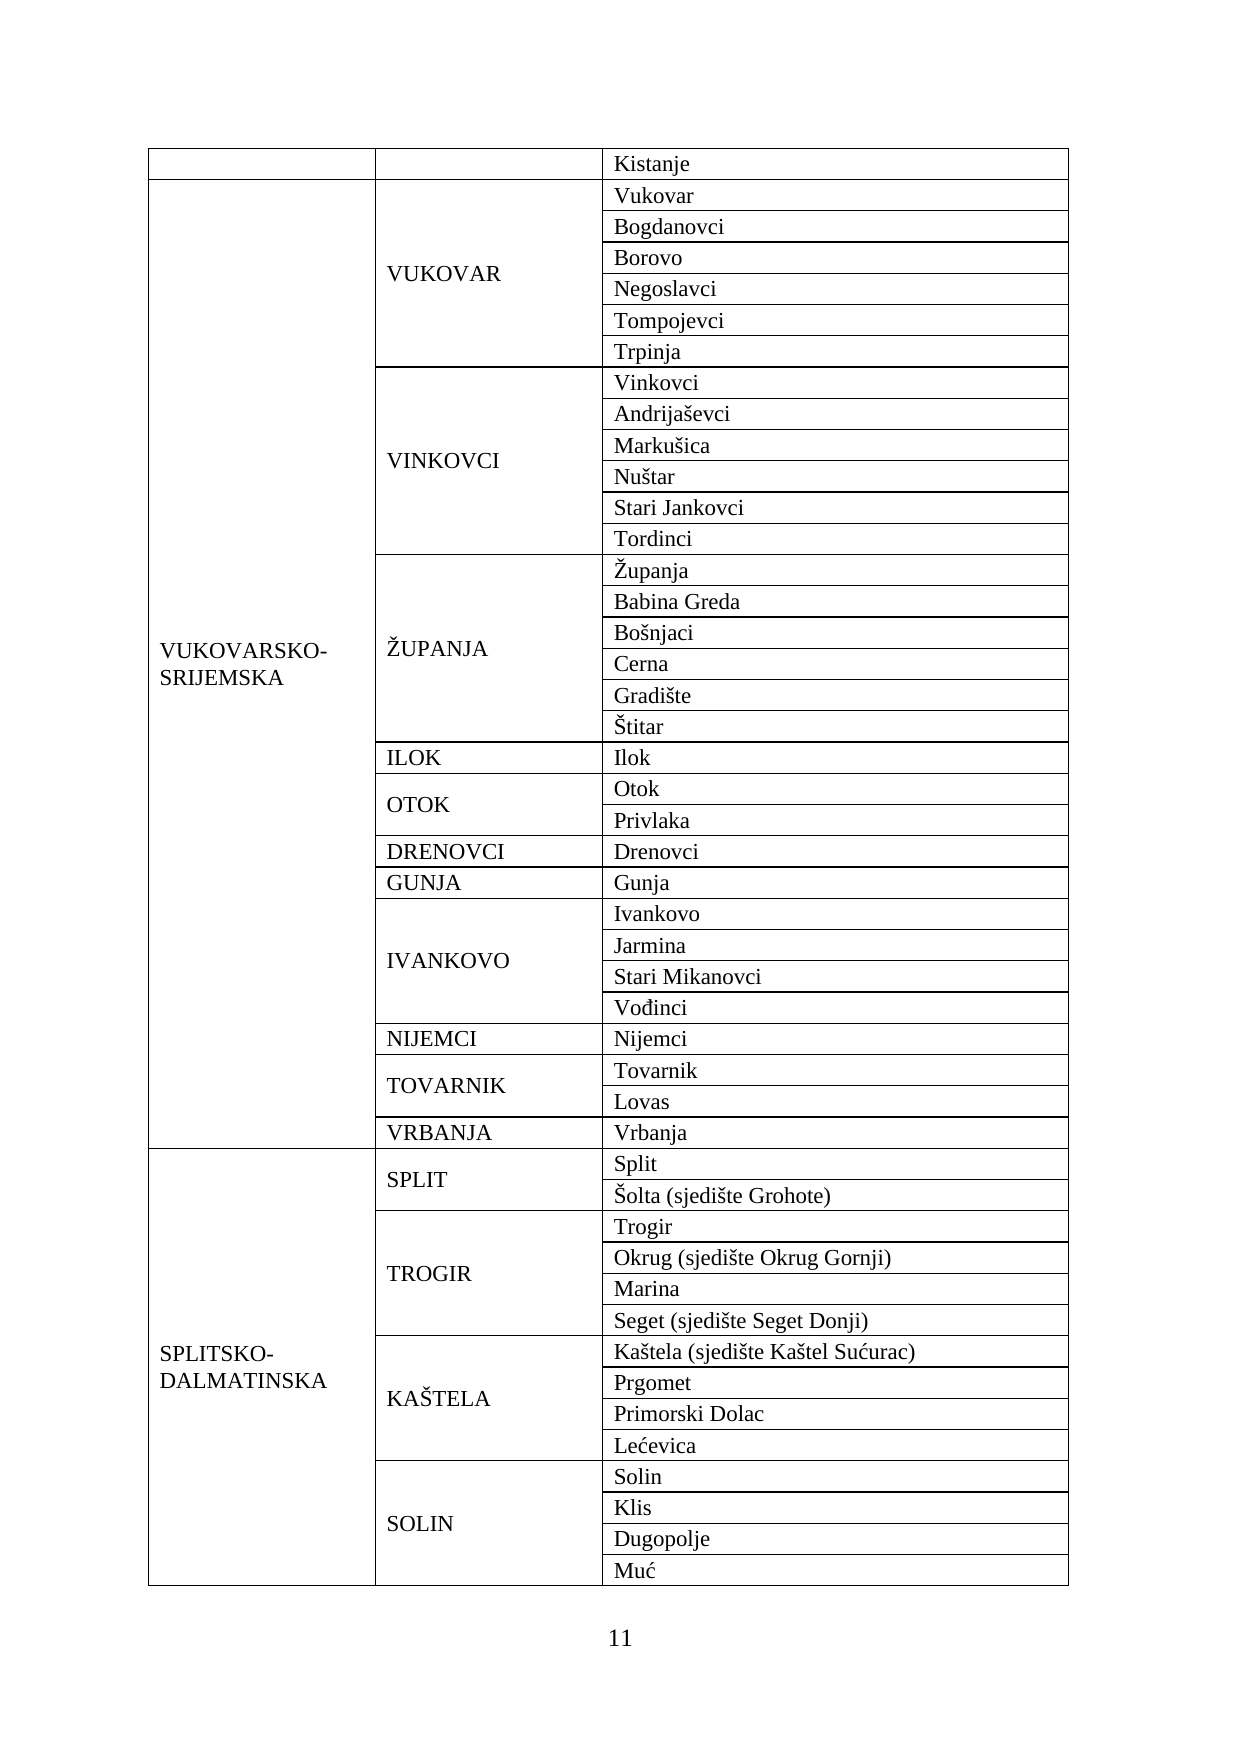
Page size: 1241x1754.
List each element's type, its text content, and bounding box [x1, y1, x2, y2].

table_cell Klis [603, 1493, 1068, 1523]
table_cell Trpinja [603, 336, 1068, 366]
table_cell TOVARNIK [376, 1055, 602, 1116]
table_cell Tovarnik [603, 1055, 1068, 1085]
table_cell Ilok [603, 743, 1068, 773]
table_cell Vukovar [603, 180, 1068, 210]
table_cell Cerna [603, 649, 1068, 679]
table_cell VUKOVAR [376, 180, 602, 366]
table_cell Trogir [603, 1211, 1068, 1241]
table_cell ŽUPANJA [376, 555, 602, 741]
table_cell Negoslavci [603, 274, 1068, 304]
table_cell Muć [603, 1555, 1068, 1585]
table_cell SOLIN [376, 1461, 602, 1585]
table_cell Okrug (sjedište Okrug Gornji) [603, 1243, 1068, 1273]
table_cell Županja [603, 555, 1068, 585]
table_cell Kistanje [603, 149, 1068, 179]
table_cell Nijemci [603, 1024, 1068, 1054]
table_cell Babina Greda [603, 586, 1068, 616]
table_cell Otok [603, 774, 1068, 804]
table_cell TROGIR [376, 1211, 602, 1335]
table_cell KAŠTELA [376, 1336, 602, 1460]
table_cell NIJEMCI [376, 1024, 602, 1054]
table_cell Privlaka [603, 805, 1068, 835]
table_cell VRBANJA [376, 1118, 602, 1148]
table_cell IVANKOVO [376, 899, 602, 1023]
table_cell Primorski Dolac [603, 1399, 1068, 1429]
table_cell Bogdanovci [603, 211, 1068, 241]
table_cell SPLIT [376, 1149, 602, 1210]
table_cell Vrbanja [603, 1118, 1068, 1148]
table_cell SPLITSKO-DALMATINSKA [149, 1149, 375, 1585]
table_cell Vođinci [603, 993, 1068, 1023]
table_cell Gradište [603, 680, 1068, 710]
table_cell Andrijaševci [603, 399, 1068, 429]
table_cell Štitar [603, 711, 1068, 741]
table_cell Kaštela (sjedište Kaštel Sućurac) [603, 1336, 1068, 1366]
table_cell Stari Mikanovci [603, 961, 1068, 991]
table_cell Jarmina [603, 930, 1068, 960]
table_cell OTOK [376, 774, 602, 835]
table_cell VINKOVCI [376, 368, 602, 554]
table_cell Gunja [603, 868, 1068, 898]
table_cell Nuštar [603, 461, 1068, 491]
table_cell Drenovci [603, 836, 1068, 866]
table_cell Borovo [603, 243, 1068, 273]
table_cell Tordinci [603, 524, 1068, 554]
table_cell Marina [603, 1274, 1068, 1304]
table_cell Tompojevci [603, 305, 1068, 335]
table_cell Prgomet [603, 1368, 1068, 1398]
table_cell Split [603, 1149, 1068, 1179]
table_cell Ivankovo [603, 899, 1068, 929]
table_cell Dugopolje [603, 1524, 1068, 1554]
table_cell Stari Jankovci [603, 493, 1068, 523]
table_cell Vinkovci [603, 368, 1068, 398]
table_cell Markušica [603, 430, 1068, 460]
table_cell Šolta (sjedište Grohote) [603, 1180, 1068, 1210]
table_cell VUKOVARSKO-SRIJEMSKA [149, 180, 375, 1148]
table_cell Bošnjaci [603, 618, 1068, 648]
table_cell Lećevica [603, 1430, 1068, 1460]
table_cell DRENOVCI [376, 836, 602, 866]
table_cell Lovas [603, 1086, 1068, 1116]
table_cell Solin [603, 1461, 1068, 1491]
table_cell Seget (sjedište Seget Donji) [603, 1305, 1068, 1335]
table_cell ILOK [376, 743, 602, 773]
table_cell GUNJA [376, 868, 602, 898]
